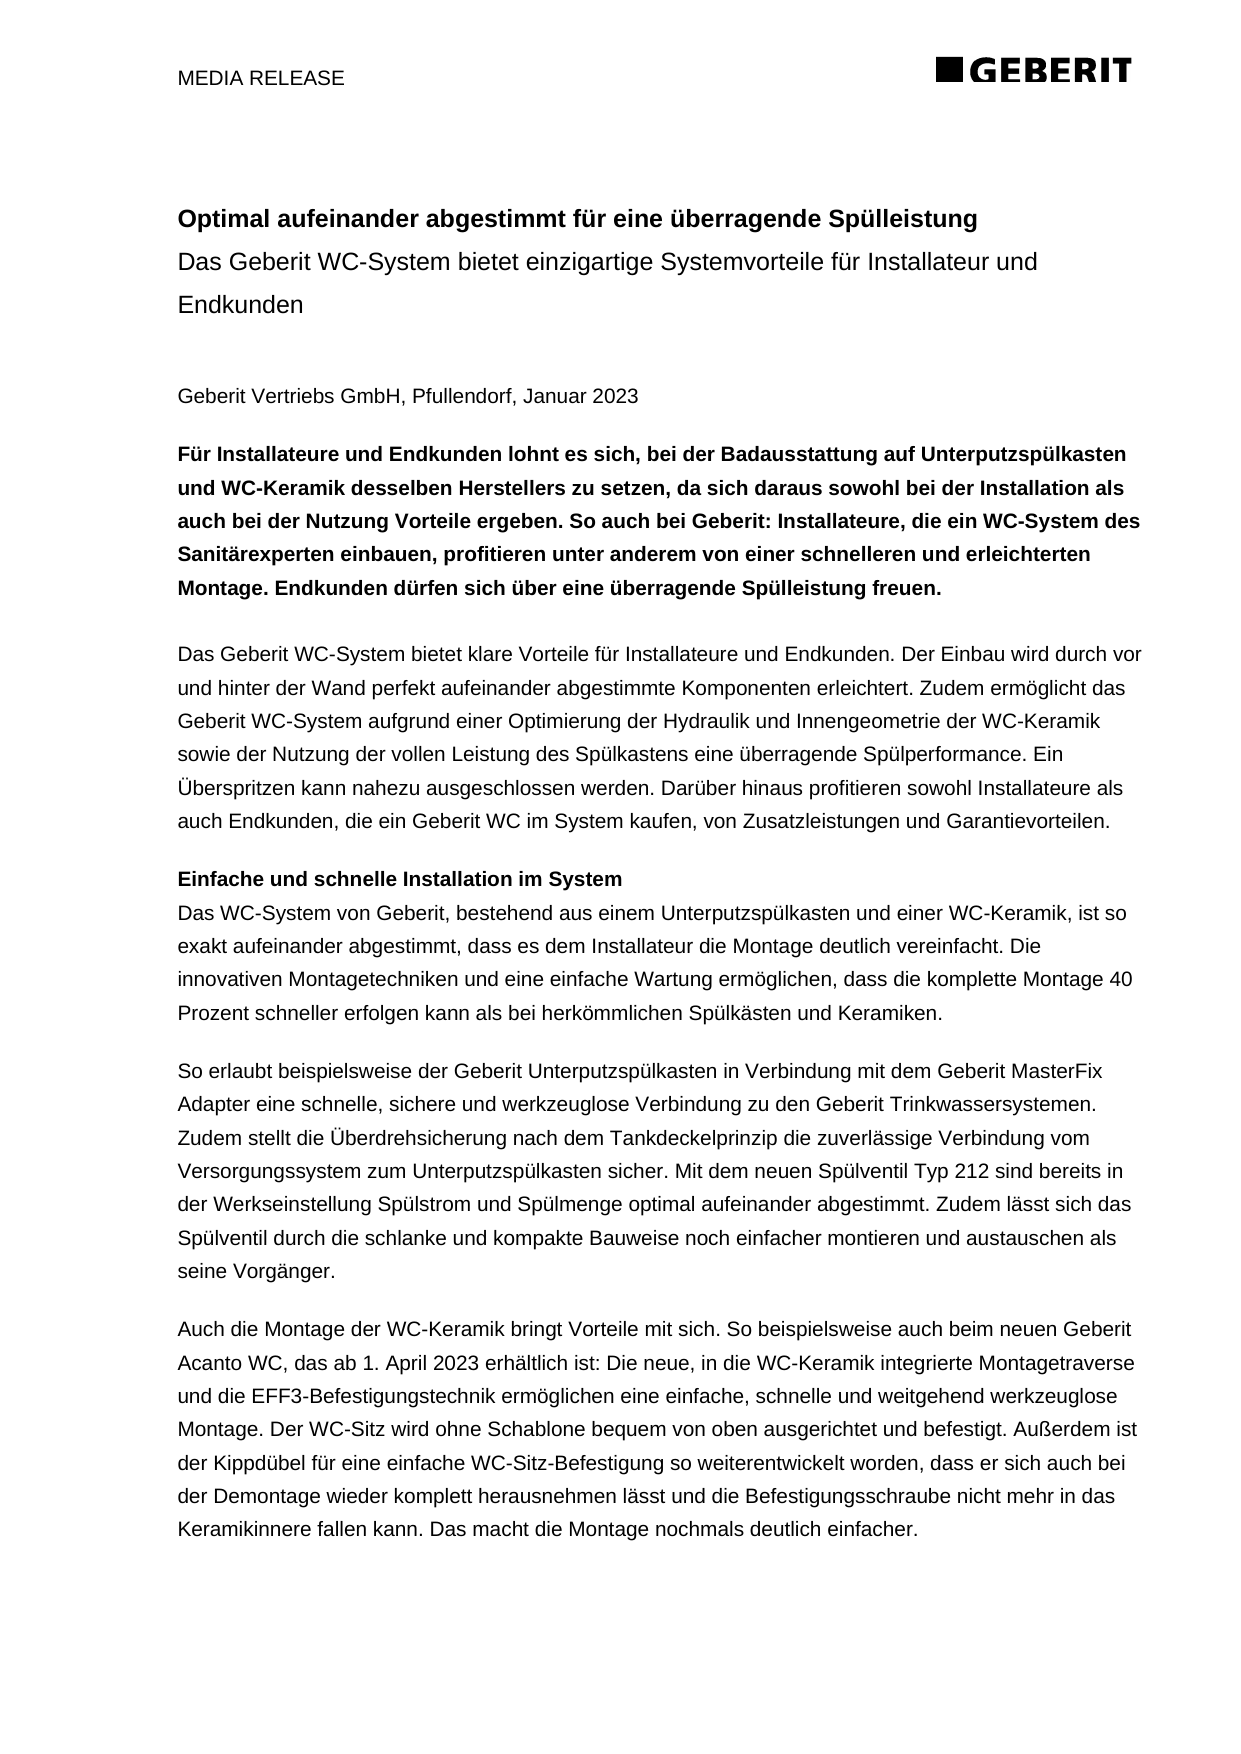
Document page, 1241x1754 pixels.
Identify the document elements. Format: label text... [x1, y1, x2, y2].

text Optimal aufeinander abgestimmt für eine überragende Spülleistung Das Geberit WC-System bietet einzigartige Systemvorteile für Installateur und Endkunden [177, 204, 1152, 362]
picture [935, 56, 1132, 82]
text So erlaubt beispielsweise der Geberit Unterputzspülkasten in Verbindung mit dem Geberit MasterFix Adapter eine schnelle, sichere und werkzeuglose Verbindung zu den Geberit Trinkwassersystemen. Zudem stellt die Überdrehsicherung nach dem Tankdeckelprinzip die zuverlässige Verbindung vom Versorgungssystem zum Unterputzspülkasten sicher. Mit dem neuen Spülventil Typ 212 sind bereits in der Werkseinstellung Spülstrom und Spülmenge optimal aufeinander abgestimmt. Zudem lässt sich das Spülventil durch die schlanke und kompakte Bauweise noch einfacher montieren und austauschen als seine Vorgänger. [177, 1052, 1152, 1285]
text Geberit Vertriebs GmbH, Pfullendorf, Januar 2023 [177, 377, 1152, 410]
text Für Installateure und Endkunden lohnt es sich, bei der Badausstattung auf Unterputzspülkasten und WC-Keramik desselben Herstellers zu setzen, da sich daraus sowohl bei der Installation als auch bei der Nutzung Vorteile ergeben. So auch bei Geberit: Installateure, die ein WC-System des Sanitärexperten einbauen, profitieren unter anderem von einer schnelleren und erleichterten Montage. Endkunden dürfen sich über eine überragende Spülleistung freuen. Das Geberit WC-System bietet klare Vorteile für Installateure und Endkunden. Der Einbau wird durch vor und hinter der Wand perfekt aufeinander abgestimmte Komponenten erleichtert. Zudem ermöglicht das Geberit WC-System aufgrund einer Optimierung der Hydraulik und Innengeometrie der WC-Keramik sowie der Nutzung der vollen Leistung des Spülkastens eine überragende Spülperformance. Ein Überspritzen kann nahezu ausgeschlossen werden. Darüber hinaus profitieren sowohl Installateure als auch Endkunden, die ein Geberit WC im System kaufen, von Zusatzleistungen und Garantievorteilen. [177, 435, 1152, 835]
text Einfache und schnelle Installation im System Das WC-System von Geberit, bestehend aus einem Unterputzspülkasten und einer WC-Keramik, ist so exakt aufeinander abgestimmt, dass es dem Installateur die Montage deutlich vereinfacht. Die innovativen Montagetechniken und eine einfache Wartung ermöglichen, dass die komplette Montage 40 Prozent schneller erfolgen kann als bei herkömmlichen Spülkästen und Keramiken. [177, 860, 1152, 1027]
text Auch die Montage der WC-Keramik bringt Vorteile mit sich. So beispielsweise auch beim neuen Geberit Acanto WC, das ab 1. April 2023 erhältlich ist: Die neue, in die WC-Keramik integrierte Montagetraverse und die EFF3-Befestigungstechnik ermöglichen eine einfache, schnelle und weitgehend werkzeuglose Montage. Der WC-Sitz wird ohne Schablone bequem von oben ausgerichtet und befestigt. Außerdem ist der Kippdübel für eine einfache WC-Sitz-Befestigung so weiterentwickelt worden, dass er sich auch bei der Demontage wieder komplett herausnehmen lässt und die Befestigungsschraube nicht mehr in das Keramikinnere fallen kann. Das macht die Montage nochmals deutlich einfacher. [177, 1310, 1152, 1543]
